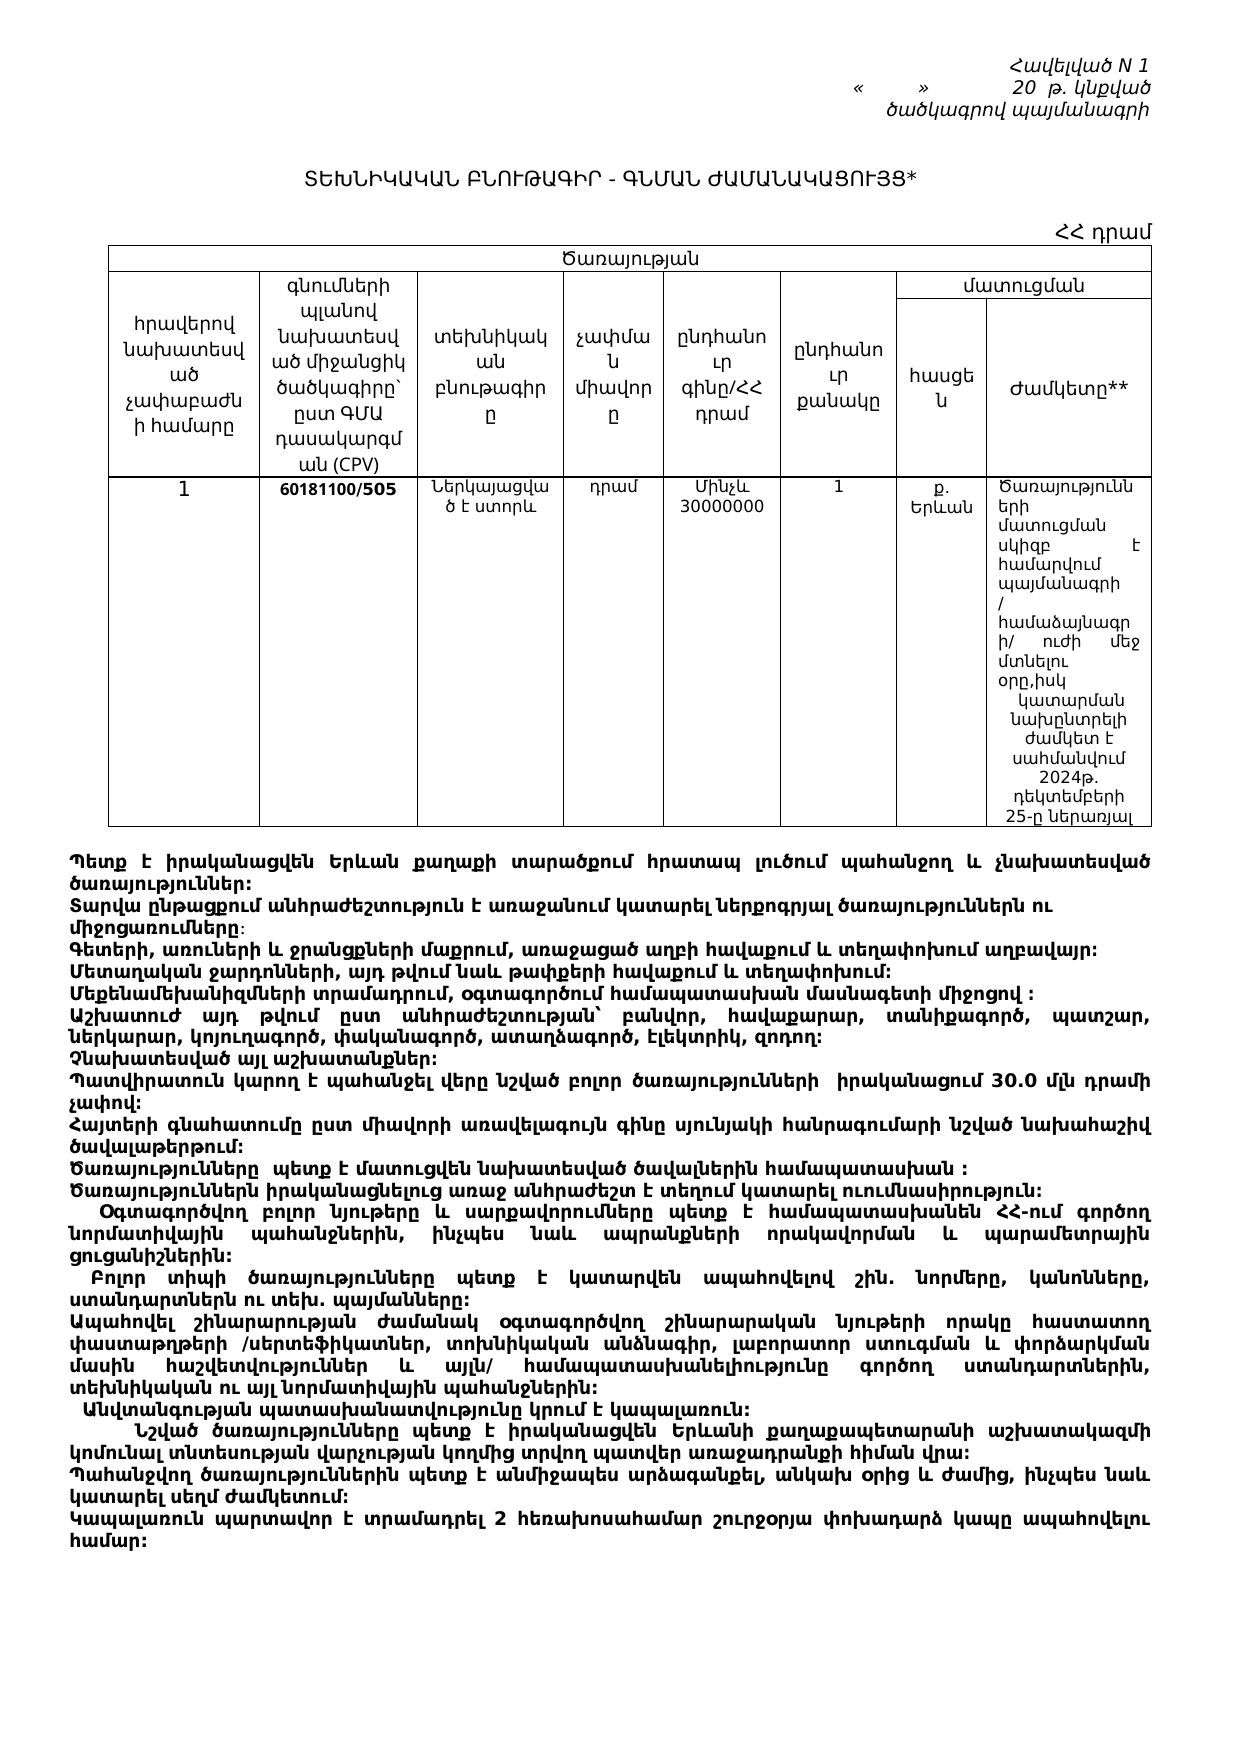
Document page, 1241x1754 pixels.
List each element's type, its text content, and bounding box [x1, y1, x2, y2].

text Աշխատուժ այդ թվում ըստ անհրաժեշտության՝ բանվոր, հավաքարար, տանիքագործ, պատշար, ներկարար, կոյուղագործ, փականագործ, ատաղձագործ, էլեկտրիկ, զոդող։ [69, 1005, 1152, 1048]
table_cell Ներկայացված է ստորև [418, 478, 563, 826]
text Հավելված N 1 [69, 56, 1152, 77]
table_cell Ծառայությունների մատուցման սկիզբ է համարվում պայմանագրի /համաձայնագրի/ ուժի մեջ մտնելու օրը,իսկ կատարման նախընտրելի ժամկետ է սահմանվում 2024թ. դեկտեմբերի 25-ը ներառյալ [987, 478, 1151, 826]
text ՏԵԽՆԻԿԱԿԱՆ ԲՆՈՒԹԱԳԻՐ - ԳՆՄԱՆ ԺԱՄԱՆԱԿԱՑՈՒՅՑ* [69, 167, 1152, 192]
table_cell տեխնիկական բնութագիրը [418, 272, 563, 476]
text Հայտերի գնահատումը ըստ միավորի առավելագույն գինը սյունյակի հանրագումարի նշված նախահաշիվ ծավալաթերթում։ [69, 1114, 1152, 1158]
text Ապահովել շինարարության ժամանակ օգտագործվող շինարարական նյութերի որակը հաստատող փաստաթղթերի /սերտեֆիկատներ, տոխնիկական անձնագիր, լաբորատոր ստուգման և փորձարկման մասին հաշվետվություններ և այլն/ համապատասխանելիությունը գործող ստանդարտներին, տեխնիկական ու այլ նորմատիվային պահանջներին: [69, 1311, 1152, 1398]
text Չնախատեսված այլ աշխատանքներ։ [69, 1048, 1152, 1070]
table_cell 1 [109, 478, 259, 826]
table_header Ծառայության [109, 246, 1151, 271]
table_cell գնումների պլանով նախատեսված միջանցիկ ծածկագիրը` ըստ ԳՄԱ դասակարգման (CPV) [260, 272, 417, 476]
text Մեքենամեխանիզմների տրամադրում, օգտագործում համապատասխան մասնագետի միջոցով ։ [69, 983, 1152, 1005]
text Օգտագործվող բոլոր նյութերը և սարքավորումները պետք է համապատասխանեն ՀՀ-ում գործող նորմատիվային պահանջներին, ինչպես նաև ապրանքների որակավորման և պարամետրային ցուցանիշներին: [69, 1202, 1152, 1267]
text Կապալառուն պարտավոր է տրամադրել 2 հեռախոսահամար շուրջօրյա փոխադարձ կապը ապահովելու համար: [69, 1508, 1152, 1552]
table_cell ք․ Երևան [897, 478, 986, 826]
table_cell ընդհանուր գինը/ՀՀ դրամ [664, 272, 780, 476]
table_cell Մինչև 30000000 [664, 478, 780, 826]
text Բոլոր տիպի ծառայությունները պետք է կատարվեն ապահովելով շին. նորմերը, կանոնները, ստանդարտներն ու տեխ. պայմանները: [69, 1267, 1152, 1311]
text Գետերի, առուների և ջրանցքների մաքրում, առաջացած աղբի հավաքում և տեղափոխում աղբավայր։ [69, 939, 1152, 961]
table_cell դրամ [564, 478, 663, 826]
table_cell չափման միավորը [564, 272, 663, 476]
text Պահանջվող ծառայություններին պետք է անմիջապես արձագանքել, անկախ օրից և ժամից, ինչպես նաև կատարել սեղմ ժամկետում։ [69, 1464, 1152, 1508]
text Նշված ծառայությունները պետք է իրականացվեն Երևանի քաղաքապետարանի աշխատակազմի կոմունալ տնտեսության վարչության կողմից տրվող պատվեր առաջադրանքի հիման վրա։ [69, 1420, 1152, 1464]
text Պատվիրատուն կարող է պահանջել վերը նշված բոլոր ծառայությունների իրականացում 30.0 մլն դրամի չափով։ [69, 1070, 1152, 1114]
text Անվտանգության պատասխանատվությունը կրում է կապալառուն: [69, 1398, 1152, 1420]
table_cell 1 [781, 478, 896, 826]
text Տարվա ընթացքում անհրաժեշտություն է առաջանում կատարել ներքոգրյալ ծառայություններն ու միջոցառումները։ [69, 895, 1152, 939]
text ծածկագրով պայմանագրի [69, 99, 1152, 121]
text « » 20 թ. կնքված [69, 77, 1152, 99]
text Ծառայություններն իրականացնելուց առաջ անհրաժեշտ է տեղում կատարել ուումնասիրություն։ [69, 1180, 1152, 1202]
text Պետք է իրականացվեն Երևան քաղաքի տարածքում հրատապ լուծում պահանջող և չնախատեսված ծառայություններ: [69, 851, 1152, 895]
table_cell հասցեն [897, 299, 986, 476]
table_cell Ժամկետը** [987, 299, 1151, 476]
table_cell հրավերով նախատեսված չափաբաժնի համարը [109, 272, 259, 476]
text ՀՀ դրամ [69, 192, 1152, 244]
table_cell ընդհանուր քանակը [781, 272, 896, 476]
text Ծառայությունները պետք է մատուցվեն նախատեսված ծավալներին համապատասխան : [69, 1158, 1152, 1180]
table_cell 60181100/505 [260, 478, 417, 826]
table_cell մատուցման [897, 272, 1151, 298]
text Մետաղական ջարդոնների, այդ թվում նաև թափքերի հավաքում և տեղափոխում։ [69, 961, 1152, 983]
